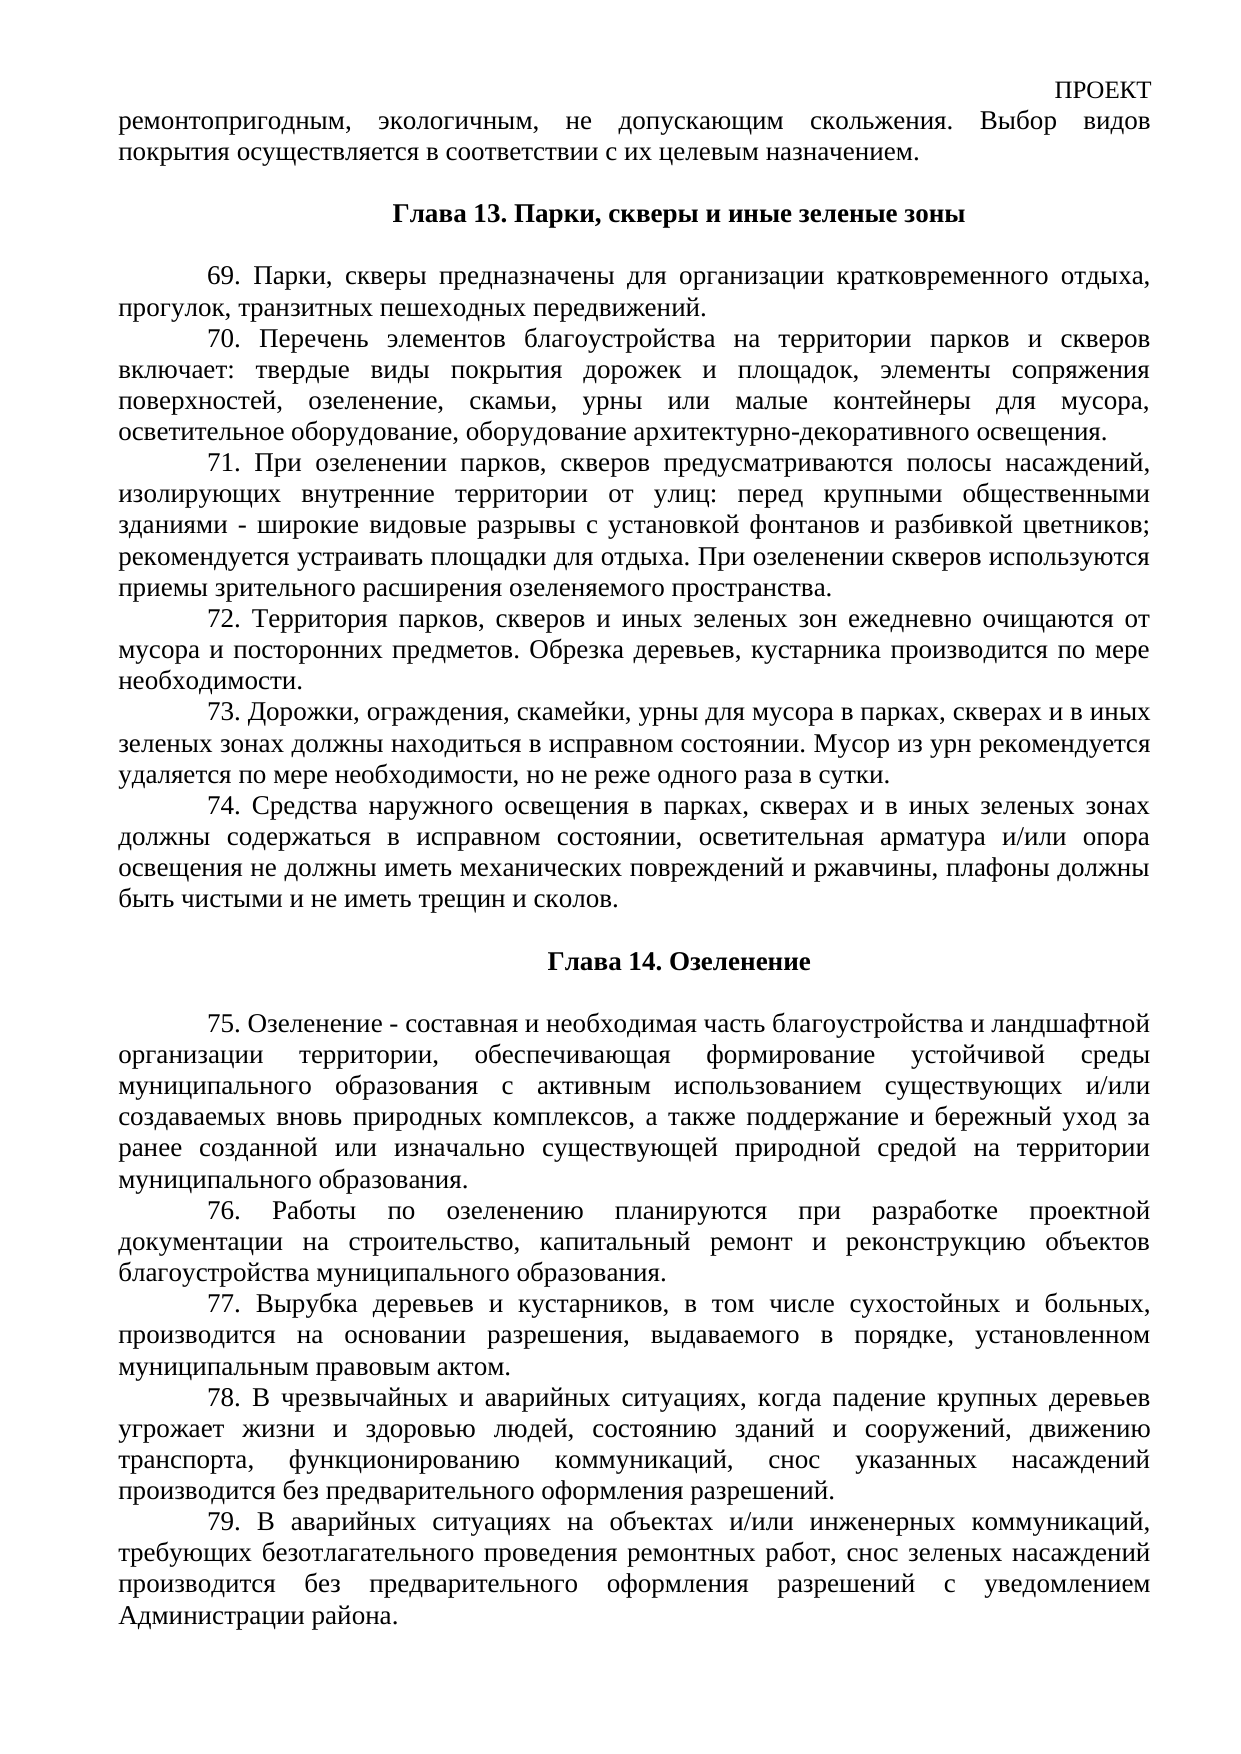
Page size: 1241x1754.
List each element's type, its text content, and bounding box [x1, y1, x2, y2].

text 78. В чрезвычайных и аварийных ситуациях, когда падение крупных деревьев угрожает жизни и здоровью людей, состоянию зданий и сооружений, движению транспорта, функционированию коммуникаций, снос указанных насаждений производится без предварительного оформления разрешений. [118, 1381, 1152, 1505]
text 69. Парки, скверы предназначены для организации кратковременного отдыха, прогулок, транзитных пешеходных передвижений. [118, 259, 1152, 322]
text 74. Средства наружного освещения в парках, скверах и в иных зеленых зонах должны содержаться в исправном состоянии, осветительная арматура и/или опора освещения не должны иметь механических повреждений и ржавчины, плафоны должны быть чистыми и не иметь трещин и сколов. [118, 789, 1152, 913]
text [118, 104, 1152, 166]
text 70. Перечень элементов благоустройства на территории парков и скверов включает: твердые виды покрытия дорожек и площадок, элементы сопряжения поверхностей, озеленение, скамьи, урны или малые контейнеры для мусора, осветительное оборудование, оборудование архитектурно-декоративного освещения. [118, 322, 1152, 446]
text 75. Озеленение - составная и необходимая часть благоустройства и ландшафтной организации территории, обеспечивающая формирование устойчивой среды муниципального образования с активным использованием существующих и/или создаваемых вновь природных комплексов, а также поддержание и бережный уход за ранее созданной или изначально существующей природной средой на территории муниципального образования. [118, 1007, 1152, 1194]
text 72. Территория парков, скверов и иных зеленых зон ежедневно очищаются от мусора и посторонних предметов. Обрезка деревьев, кустарника производится по мере необходимости. [118, 602, 1152, 696]
text 71. При озеленении парков, скверов предусматриваются полосы насаждений, изолирующих внутренние территории от улиц: перед крупными общественными зданиями - широкие видовые разрывы с установкой фонтанов и разбивкой цветников; рекомендуется устраивать площадки для отдыха. При озеленении скверов используются приемы зрительного расширения озеленяемого пространства. [118, 446, 1152, 602]
text 77. Вырубка деревьев и кустарников, в том числе сухостойных и больных, производится на основании разрешения, выдаваемого в порядке, установленном муниципальным правовым актом. [118, 1287, 1152, 1381]
text 76. Работы по озеленению планируются при разработке проектной документации на строительство, капитальный ремонт и реконструкцию объектов благоустройства муниципального образования. [118, 1194, 1152, 1287]
text 79. В аварийных ситуациях на объектах и/или инженерных коммуникаций, требующих безотлагательного проведения ремонтных работ, снос зеленых насаждений производится без предварительного оформления разрешений с уведомлением Администрации района. [118, 1505, 1152, 1630]
text Глава 14. Озеленение [118, 945, 1152, 976]
text Глава 13. Парки, скверы и иные зеленые зоны [118, 197, 1152, 228]
text 73. Дорожки, ограждения, скамейки, урны для мусора в парках, скверах и в иных зеленых зонах должны находиться в исправном состоянии. Мусор из урн рекомендуется удаляется по мере необходимости, но не реже одного раза в сутки. [118, 696, 1152, 789]
